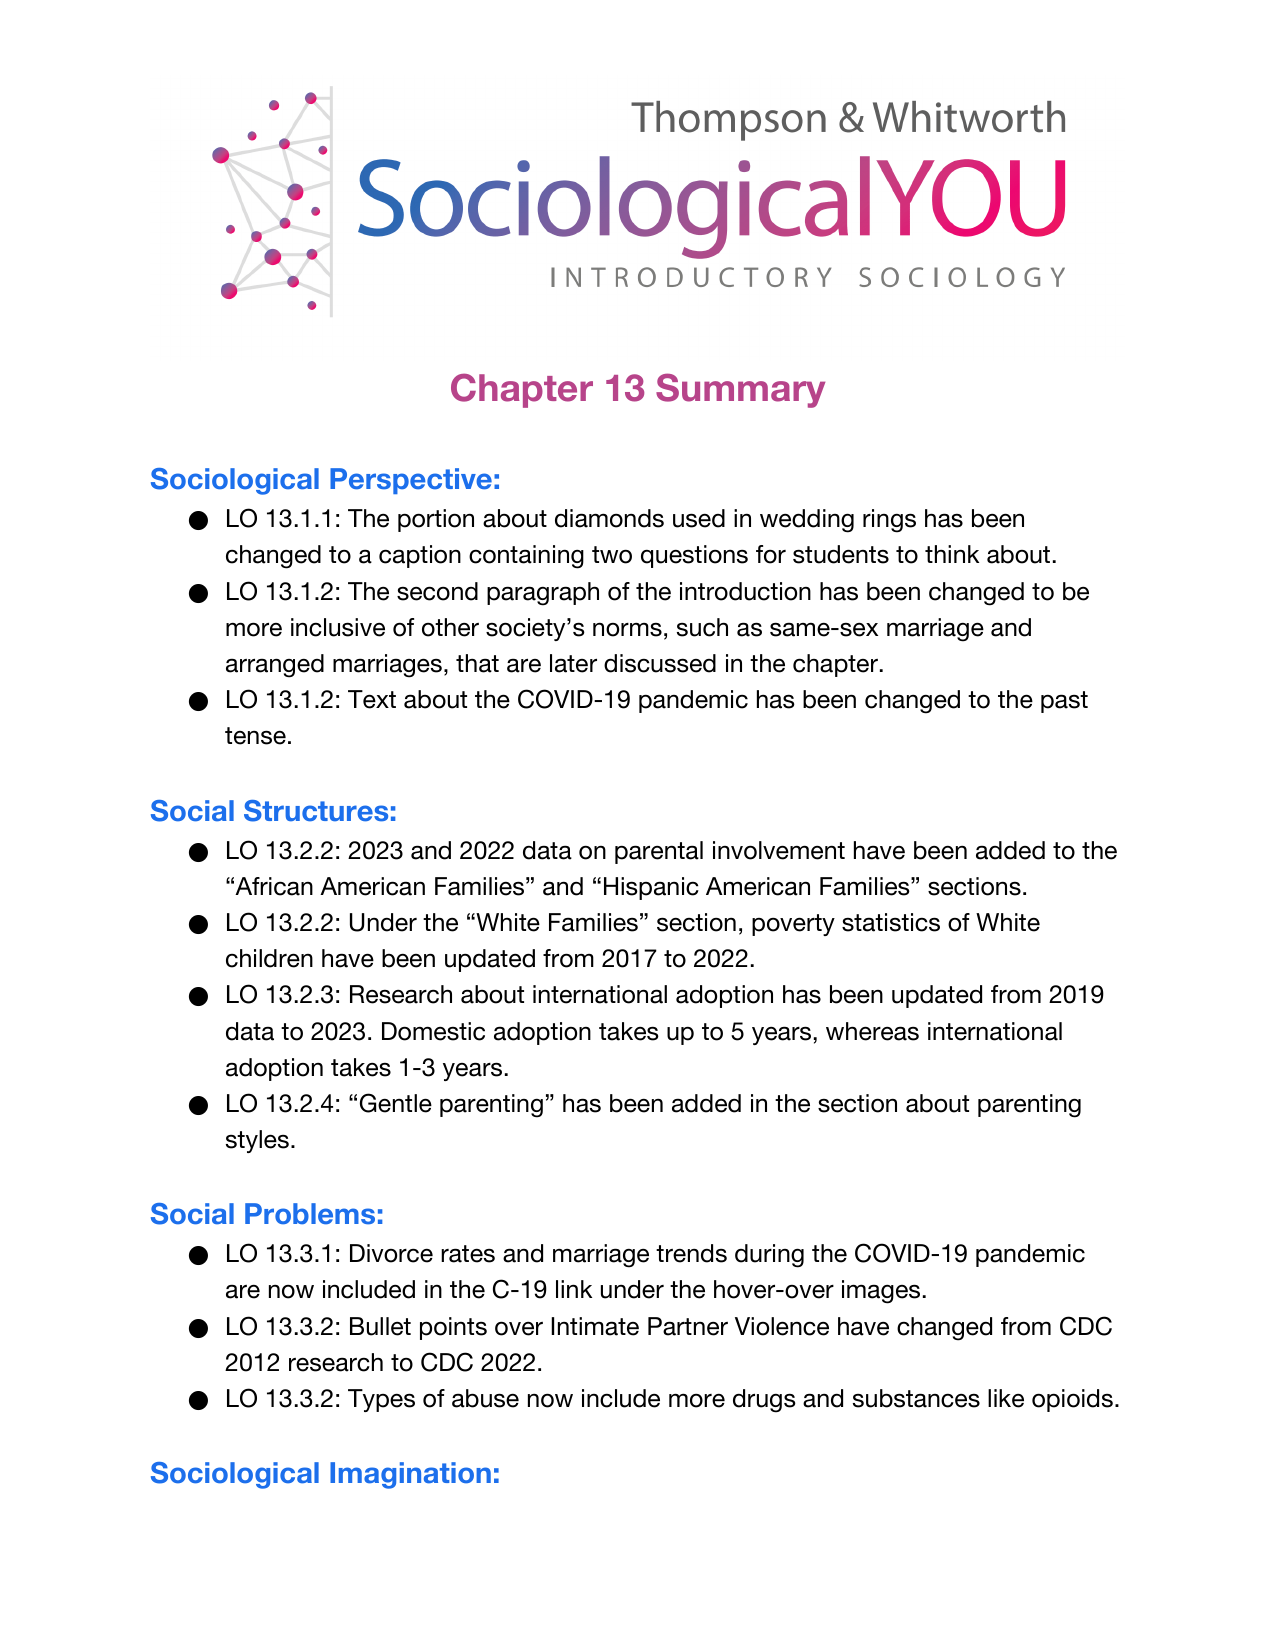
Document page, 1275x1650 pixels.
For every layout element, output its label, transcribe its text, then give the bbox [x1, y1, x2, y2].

text Social Problems: [150, 1196, 1125, 1233]
text Social Structures: [150, 793, 1125, 829]
list LO 13.1.2: The second paragraph of the introduction has been changed to be more inclusive of other society’s norms, such as same-sex marriage and arranged marriages, that are later discussed in the chapter. [187, 576, 1125, 679]
list LO 13.3.2: Bullet points over Intimate Partner Violence have changed from CDC 2012 research to CDC 2022. [187, 1311, 1125, 1378]
text Sociological Perspective: [150, 461, 1125, 498]
list LO 13.2.2: Under the “White Families” section, poverty statistics of White children have been updated from 2017 to 2022. [187, 907, 1125, 975]
text Chapter 13 Summary [150, 365, 1125, 412]
list LO 13.2.4: “Gentle parenting” has been added in the section about parenting styles. [187, 1088, 1125, 1155]
list LO 13.2.3: Research about international adoption has been updated from 2019 data to 2023. Domestic adoption takes up to 5 years, whereas international adoption takes 1-3 years. [187, 979, 1125, 1083]
text Sociological Imagination: [150, 1455, 1125, 1492]
list LO 13.3.1: Divorce rates and marriage trends during the COVID-19 pandemic are now included in the C-19 link under the hover-over images. [187, 1238, 1125, 1306]
list LO 13.1.2: Text about the COVID-19 pandemic has been changed to the past tense. [187, 684, 1125, 752]
list LO 13.2.2: 2023 and 2022 data on parental involvement have been added to the “African American Families” and “Hispanic American Families” sections. [187, 835, 1125, 902]
list LO 13.3.2: Types of abuse now include more drugs and substances like opioids. [187, 1383, 1125, 1414]
picture [150, 75, 1125, 361]
list LO 13.1.1: The portion about diamonds used in wedding rings has been changed to a caption containing two questions for students to think about. [187, 503, 1125, 571]
